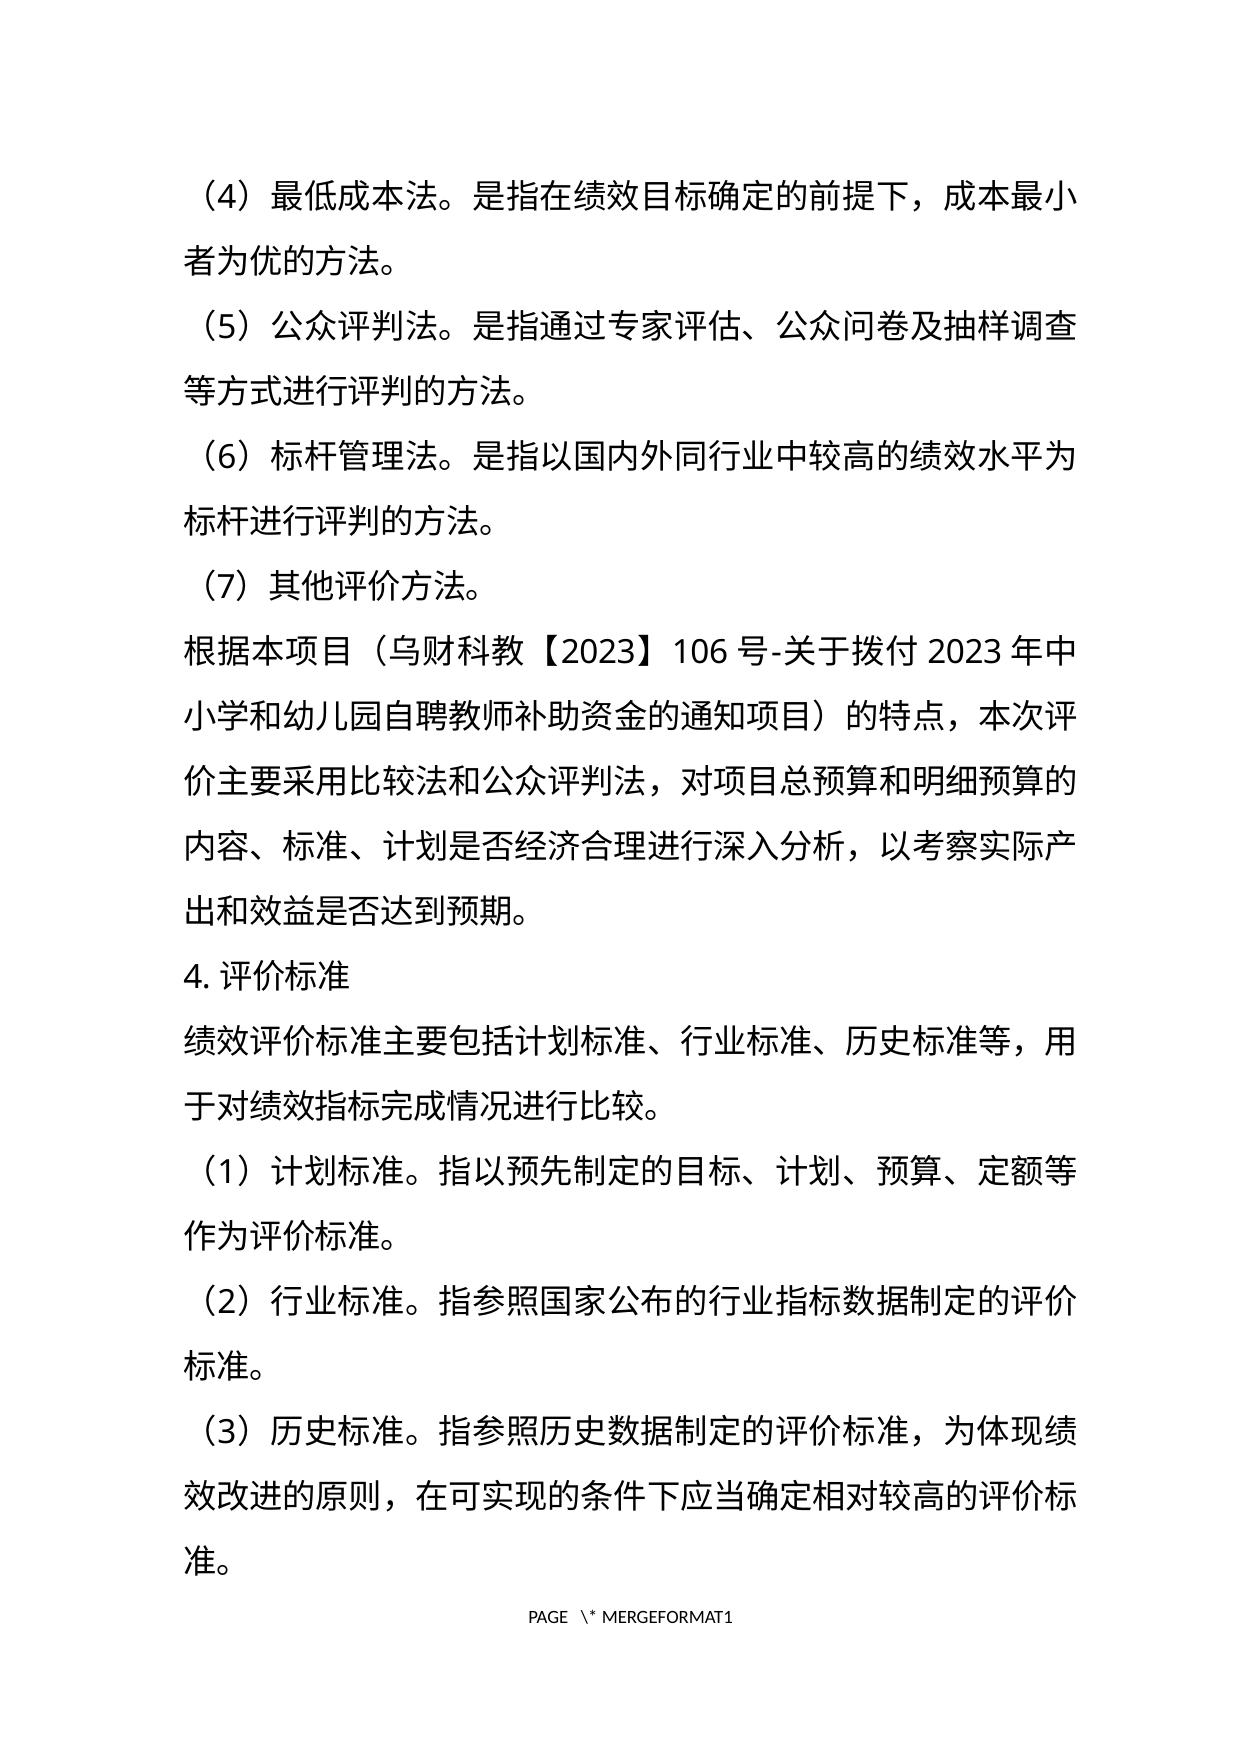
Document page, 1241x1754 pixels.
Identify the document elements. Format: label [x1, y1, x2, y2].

text [183, 162, 1078, 1592]
